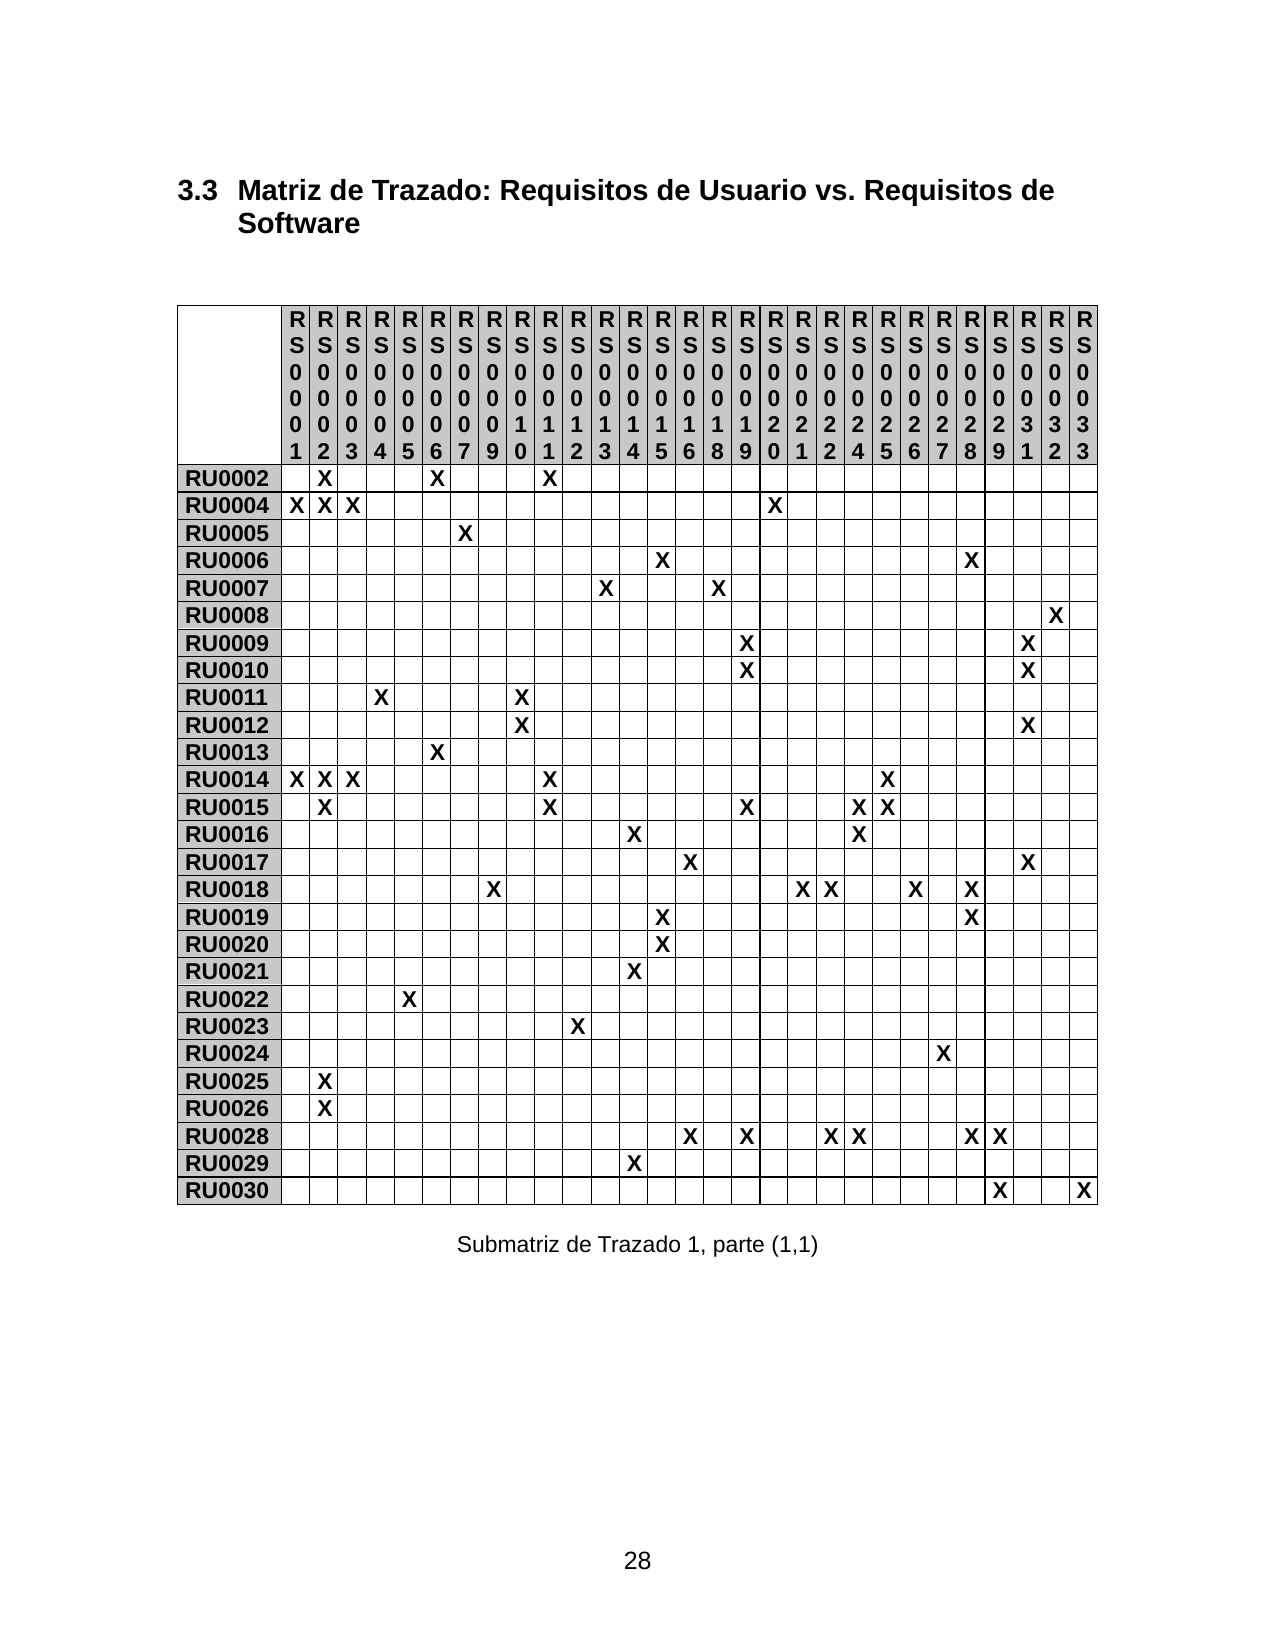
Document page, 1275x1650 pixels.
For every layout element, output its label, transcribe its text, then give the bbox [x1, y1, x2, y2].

table_cell X [648, 904, 675, 930]
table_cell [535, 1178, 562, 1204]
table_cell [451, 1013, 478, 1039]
table_cell X [592, 575, 619, 601]
table_cell [367, 630, 394, 656]
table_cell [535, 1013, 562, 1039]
table_cell [1042, 493, 1069, 519]
table_cell [620, 520, 647, 546]
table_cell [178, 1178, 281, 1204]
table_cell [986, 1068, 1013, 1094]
table_cell [338, 547, 366, 574]
table_cell [1014, 766, 1041, 793]
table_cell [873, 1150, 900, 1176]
table_cell [1042, 766, 1069, 793]
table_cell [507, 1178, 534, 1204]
table_cell [845, 657, 872, 683]
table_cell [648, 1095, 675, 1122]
table_cell [282, 904, 309, 930]
table_cell [788, 766, 816, 793]
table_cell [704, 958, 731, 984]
table_cell [423, 766, 450, 793]
table_cell [1014, 575, 1041, 601]
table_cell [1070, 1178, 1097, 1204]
table_cell [761, 657, 787, 683]
table_cell [1014, 520, 1041, 546]
table_cell [648, 684, 675, 711]
table_cell [1070, 849, 1097, 875]
table_cell X [535, 766, 562, 793]
table_cell [648, 849, 675, 875]
table_cell [592, 739, 619, 765]
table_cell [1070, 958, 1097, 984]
table_cell [845, 849, 872, 875]
table_cell [648, 712, 675, 738]
table_cell [395, 958, 422, 984]
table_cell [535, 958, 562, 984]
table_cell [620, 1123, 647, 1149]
table_cell [704, 876, 731, 902]
table_cell [1014, 876, 1041, 902]
table_cell [535, 904, 562, 930]
table_cell [367, 493, 394, 519]
table_cell [986, 657, 1013, 683]
table_cell [873, 493, 900, 519]
table_cell [929, 712, 956, 738]
table_header RS0001 [282, 306, 309, 464]
table_cell [901, 849, 928, 875]
table_cell [648, 465, 675, 491]
table_cell [338, 876, 366, 902]
table_cell [1014, 684, 1041, 711]
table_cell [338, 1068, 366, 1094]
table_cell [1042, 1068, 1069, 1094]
table_cell [479, 520, 506, 546]
table_cell [563, 575, 591, 601]
table_cell [901, 630, 928, 656]
table_cell RU0011 [178, 684, 281, 711]
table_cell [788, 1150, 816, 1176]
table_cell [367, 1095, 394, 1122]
table_cell [592, 821, 619, 848]
table_cell [282, 739, 309, 765]
table_cell [929, 657, 956, 683]
table_cell [282, 794, 309, 820]
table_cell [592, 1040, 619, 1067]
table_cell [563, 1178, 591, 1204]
table_cell [929, 630, 956, 656]
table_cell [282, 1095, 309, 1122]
table_cell [929, 493, 956, 519]
table_header RS0002 [310, 306, 337, 464]
table_header RS0016 [676, 306, 703, 464]
table_cell [479, 657, 506, 683]
table_cell [1042, 931, 1069, 957]
table_cell [338, 630, 366, 656]
table_header RS0013 [592, 306, 619, 464]
table_cell [732, 602, 759, 628]
table_cell [648, 739, 675, 765]
table_cell [620, 684, 647, 711]
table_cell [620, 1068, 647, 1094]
table_cell [732, 547, 759, 574]
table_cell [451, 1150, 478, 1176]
table_cell [479, 739, 506, 765]
table_cell [901, 465, 928, 491]
table_cell RU0013 [178, 739, 281, 765]
table_cell [873, 465, 900, 491]
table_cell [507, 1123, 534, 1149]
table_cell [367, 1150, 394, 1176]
table_cell [1070, 766, 1097, 793]
table_cell [310, 849, 337, 875]
table_cell [535, 931, 562, 957]
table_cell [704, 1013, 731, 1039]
table_cell [620, 766, 647, 793]
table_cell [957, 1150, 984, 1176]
table_cell [957, 931, 984, 957]
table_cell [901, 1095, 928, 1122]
table_cell [845, 520, 872, 546]
table_cell X [507, 684, 534, 711]
table_cell [1042, 712, 1069, 738]
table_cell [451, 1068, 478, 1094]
table_cell [451, 794, 478, 820]
table_cell [451, 739, 478, 765]
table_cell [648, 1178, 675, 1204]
table_cell [1042, 630, 1069, 656]
table_cell [395, 904, 422, 930]
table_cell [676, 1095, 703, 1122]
table_cell [367, 958, 394, 984]
table_cell [563, 794, 591, 820]
table_cell [451, 876, 478, 902]
table_cell [901, 904, 928, 930]
table_cell [563, 904, 591, 930]
table_cell [1042, 904, 1069, 930]
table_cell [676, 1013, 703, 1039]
table_cell [788, 657, 816, 683]
table_cell [1042, 794, 1069, 820]
table_cell [620, 712, 647, 738]
table_cell [282, 630, 309, 656]
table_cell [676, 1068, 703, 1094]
table_cell [535, 520, 562, 546]
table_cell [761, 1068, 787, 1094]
table_header RS0006 [423, 306, 450, 464]
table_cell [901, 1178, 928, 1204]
table_cell X [1014, 657, 1041, 683]
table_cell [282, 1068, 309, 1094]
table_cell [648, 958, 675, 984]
table_cell [901, 547, 928, 574]
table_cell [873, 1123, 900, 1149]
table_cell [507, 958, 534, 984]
table_cell [282, 547, 309, 574]
table_cell [310, 876, 337, 902]
table_cell [1014, 739, 1041, 765]
table_cell [732, 684, 759, 711]
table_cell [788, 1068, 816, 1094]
table_cell RU0010 [178, 657, 281, 683]
table_cell [986, 602, 1013, 628]
table_cell [1070, 876, 1097, 902]
table_cell [479, 684, 506, 711]
table_cell X [901, 876, 928, 902]
table_cell [648, 520, 675, 546]
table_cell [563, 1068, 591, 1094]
table_cell [507, 794, 534, 820]
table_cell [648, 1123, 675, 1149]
table_cell [986, 630, 1013, 656]
table_cell [395, 547, 422, 574]
table_cell [1070, 602, 1097, 628]
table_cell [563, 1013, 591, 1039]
table_cell [957, 520, 984, 546]
table_cell [535, 575, 562, 601]
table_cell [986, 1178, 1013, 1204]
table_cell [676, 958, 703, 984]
table_cell [563, 766, 591, 793]
table_cell [507, 465, 534, 491]
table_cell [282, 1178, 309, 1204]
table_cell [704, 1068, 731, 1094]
table_cell [788, 547, 816, 574]
table_cell [535, 712, 562, 738]
table_cell [648, 493, 675, 519]
table_cell [592, 794, 619, 820]
table_cell [704, 712, 731, 738]
table_cell [310, 575, 337, 601]
table_cell [704, 630, 731, 656]
table_cell [817, 493, 844, 519]
table_cell [423, 904, 450, 930]
table_cell [704, 465, 731, 491]
table_cell [507, 575, 534, 601]
table_cell [704, 657, 731, 683]
table_cell X [451, 520, 478, 546]
table_cell [338, 684, 366, 711]
table_cell [423, 575, 450, 601]
table_cell [845, 931, 872, 957]
table_cell [1070, 684, 1097, 711]
table_header RS0024 [845, 306, 872, 464]
table_cell [535, 657, 562, 683]
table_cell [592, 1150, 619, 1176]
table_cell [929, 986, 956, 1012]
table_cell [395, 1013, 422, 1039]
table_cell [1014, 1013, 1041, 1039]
table_cell [901, 602, 928, 628]
table_cell [282, 931, 309, 957]
table_cell [676, 931, 703, 957]
table_cell [873, 547, 900, 574]
table_cell [1014, 493, 1041, 519]
table_cell [423, 547, 450, 574]
table_cell [761, 602, 787, 628]
table_cell [423, 493, 450, 519]
table_cell X [648, 547, 675, 574]
table_cell [788, 465, 816, 491]
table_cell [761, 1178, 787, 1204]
table_header [178, 306, 281, 464]
table_cell [507, 602, 534, 628]
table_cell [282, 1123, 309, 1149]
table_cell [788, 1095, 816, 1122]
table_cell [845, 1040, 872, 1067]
table_cell [395, 739, 422, 765]
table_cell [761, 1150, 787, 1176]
table_cell [367, 849, 394, 875]
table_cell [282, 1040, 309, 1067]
table_cell [451, 958, 478, 984]
table_cell [986, 904, 1013, 930]
table_cell [563, 739, 591, 765]
table_cell [648, 766, 675, 793]
table_cell X [845, 794, 872, 820]
table_cell [957, 493, 984, 519]
table_cell [592, 465, 619, 491]
table_cell [367, 904, 394, 930]
table_cell [1070, 547, 1097, 574]
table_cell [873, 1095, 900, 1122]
table_cell [507, 657, 534, 683]
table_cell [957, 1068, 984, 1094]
table_cell X [873, 766, 900, 793]
table_cell [732, 876, 759, 902]
table_cell [873, 630, 900, 656]
table_cell [986, 575, 1013, 601]
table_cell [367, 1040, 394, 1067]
table_cell X [1014, 630, 1041, 656]
table_cell RU0018 [178, 876, 281, 902]
table_cell [1070, 931, 1097, 957]
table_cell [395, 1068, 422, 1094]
table_cell X [817, 876, 844, 902]
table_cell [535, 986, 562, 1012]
subtitle 3.3 Matriz de Trazado: Requisitos de Usuario vs. Requisitos de Software [177, 173, 1098, 240]
table_cell [338, 821, 366, 848]
table_cell [338, 712, 366, 738]
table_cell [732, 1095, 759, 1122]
table_cell [620, 657, 647, 683]
table_cell [620, 602, 647, 628]
table_header RS0010 [507, 306, 534, 464]
table_cell X [845, 821, 872, 848]
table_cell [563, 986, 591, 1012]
table_cell [367, 520, 394, 546]
table_cell [788, 602, 816, 628]
table_cell [367, 739, 394, 765]
table_cell [535, 493, 562, 519]
table_cell [479, 602, 506, 628]
table_cell [563, 876, 591, 902]
table_cell [310, 821, 337, 848]
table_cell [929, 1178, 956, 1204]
table_cell [704, 821, 731, 848]
table_cell [788, 739, 816, 765]
table_cell X [761, 493, 787, 519]
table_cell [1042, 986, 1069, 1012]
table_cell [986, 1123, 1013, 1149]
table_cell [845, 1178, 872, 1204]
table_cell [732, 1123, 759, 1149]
table_cell [451, 630, 478, 656]
table_cell [817, 684, 844, 711]
table_cell [563, 520, 591, 546]
table_cell [423, 657, 450, 683]
table_cell [282, 712, 309, 738]
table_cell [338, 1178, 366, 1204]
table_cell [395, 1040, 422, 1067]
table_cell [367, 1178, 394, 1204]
table_cell [395, 465, 422, 491]
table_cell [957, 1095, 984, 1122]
table_cell [367, 547, 394, 574]
table_cell [676, 657, 703, 683]
table_cell [479, 465, 506, 491]
table_header RS0012 [563, 306, 591, 464]
table_cell [535, 876, 562, 902]
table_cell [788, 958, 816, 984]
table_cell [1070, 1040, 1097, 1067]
table_cell [732, 520, 759, 546]
table_cell [929, 547, 956, 574]
table_cell [338, 849, 366, 875]
table_header RS0011 [535, 306, 562, 464]
table_cell [451, 904, 478, 930]
table_cell [507, 547, 534, 574]
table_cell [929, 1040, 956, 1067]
table_cell [788, 684, 816, 711]
table_cell [817, 739, 844, 765]
table_cell X [310, 465, 337, 491]
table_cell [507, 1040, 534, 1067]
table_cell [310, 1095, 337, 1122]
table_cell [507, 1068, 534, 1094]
table_cell [873, 657, 900, 683]
table_cell [479, 849, 506, 875]
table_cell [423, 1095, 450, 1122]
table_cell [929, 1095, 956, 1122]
table_cell [1070, 904, 1097, 930]
table_cell [338, 794, 366, 820]
table_header RS0033 [1070, 306, 1097, 464]
table_cell [451, 493, 478, 519]
table_cell [676, 520, 703, 546]
table_cell [957, 739, 984, 765]
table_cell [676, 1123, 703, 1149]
table_cell [367, 657, 394, 683]
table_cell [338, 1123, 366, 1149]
table_cell RU0017 [178, 849, 281, 875]
table_cell [563, 465, 591, 491]
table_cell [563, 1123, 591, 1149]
table_cell [845, 876, 872, 902]
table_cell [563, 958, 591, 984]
table_cell [338, 465, 366, 491]
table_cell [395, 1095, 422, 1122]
table_cell RU0015 [178, 794, 281, 820]
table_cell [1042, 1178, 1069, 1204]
table_cell [395, 520, 422, 546]
table_cell [648, 630, 675, 656]
table_cell [507, 876, 534, 902]
table_cell [620, 876, 647, 902]
table_header RS0019 [732, 306, 759, 464]
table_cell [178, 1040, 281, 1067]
table_cell X [310, 493, 337, 519]
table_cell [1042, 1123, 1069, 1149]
table_cell [423, 821, 450, 848]
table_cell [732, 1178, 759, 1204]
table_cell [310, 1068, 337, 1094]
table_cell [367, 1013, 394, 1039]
table_cell [817, 794, 844, 820]
table_cell [732, 493, 759, 519]
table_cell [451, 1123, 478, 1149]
table_cell [788, 520, 816, 546]
table_cell [957, 849, 984, 875]
table_cell [367, 575, 394, 601]
table_cell [788, 630, 816, 656]
table_cell [845, 766, 872, 793]
table_cell [676, 739, 703, 765]
table_cell [310, 904, 337, 930]
table_cell [282, 465, 309, 491]
table_cell [704, 493, 731, 519]
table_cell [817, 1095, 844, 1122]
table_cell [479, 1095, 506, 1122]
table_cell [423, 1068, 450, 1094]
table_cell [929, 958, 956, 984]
table_cell [338, 575, 366, 601]
table_cell [845, 575, 872, 601]
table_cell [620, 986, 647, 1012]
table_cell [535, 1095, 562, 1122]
table_cell [592, 712, 619, 738]
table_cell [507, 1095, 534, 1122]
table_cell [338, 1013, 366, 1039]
table_cell X [535, 794, 562, 820]
table_cell X [957, 547, 984, 574]
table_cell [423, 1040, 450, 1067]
table_cell [620, 630, 647, 656]
table_cell [310, 684, 337, 711]
table_cell [957, 602, 984, 628]
table_cell [451, 547, 478, 574]
table_cell [338, 739, 366, 765]
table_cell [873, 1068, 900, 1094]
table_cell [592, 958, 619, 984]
table_cell [620, 575, 647, 601]
table_cell [761, 931, 787, 957]
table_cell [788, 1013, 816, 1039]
table_cell [676, 684, 703, 711]
table_cell [620, 931, 647, 957]
table_cell [338, 520, 366, 546]
table_cell [395, 821, 422, 848]
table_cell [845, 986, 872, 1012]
table_cell [479, 821, 506, 848]
table_cell [986, 739, 1013, 765]
table_cell [901, 657, 928, 683]
table_cell [676, 602, 703, 628]
table_cell [1070, 575, 1097, 601]
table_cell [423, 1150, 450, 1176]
table_cell [788, 849, 816, 875]
table_cell [817, 849, 844, 875]
table_cell [395, 876, 422, 902]
table_cell [507, 849, 534, 875]
table_cell [732, 766, 759, 793]
table_cell [929, 931, 956, 957]
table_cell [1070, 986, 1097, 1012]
table_cell X [732, 794, 759, 820]
table_cell [873, 684, 900, 711]
table_cell [873, 849, 900, 875]
table_cell [620, 547, 647, 574]
table_cell [648, 575, 675, 601]
table_header RS0005 [395, 306, 422, 464]
table_cell RU0020 [178, 931, 281, 957]
table_cell [395, 794, 422, 820]
table_cell [957, 684, 984, 711]
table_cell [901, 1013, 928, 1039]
table_header RS0009 [479, 306, 506, 464]
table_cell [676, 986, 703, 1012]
table_cell [732, 575, 759, 601]
table_cell [901, 520, 928, 546]
table_cell [929, 602, 956, 628]
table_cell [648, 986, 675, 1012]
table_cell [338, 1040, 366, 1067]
table_cell X [1014, 712, 1041, 738]
table_cell [423, 712, 450, 738]
table_cell [817, 904, 844, 930]
table_cell X [704, 575, 731, 601]
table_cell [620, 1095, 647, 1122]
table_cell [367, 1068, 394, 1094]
table_cell [395, 657, 422, 683]
table_cell [310, 712, 337, 738]
table_header RS0032 [1042, 306, 1069, 464]
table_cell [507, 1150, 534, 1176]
table_cell [620, 493, 647, 519]
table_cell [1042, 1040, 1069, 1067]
table_cell [788, 931, 816, 957]
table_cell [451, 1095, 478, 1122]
table_cell [929, 849, 956, 875]
table_cell [704, 931, 731, 957]
table_cell [479, 630, 506, 656]
table_cell [1042, 465, 1069, 491]
table_cell [1070, 493, 1097, 519]
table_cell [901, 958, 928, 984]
table_cell [732, 821, 759, 848]
table_cell X [367, 684, 394, 711]
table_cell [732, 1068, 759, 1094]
table_cell RU0021 [178, 958, 281, 984]
table_cell [845, 630, 872, 656]
table_cell [676, 630, 703, 656]
table_cell [761, 465, 787, 491]
table_cell [367, 712, 394, 738]
table_cell [957, 657, 984, 683]
table_cell [535, 602, 562, 628]
table_cell [535, 821, 562, 848]
table_cell [1042, 739, 1069, 765]
table_cell [310, 630, 337, 656]
table_cell [563, 630, 591, 656]
table_header RS0022 [817, 306, 844, 464]
table_cell [732, 931, 759, 957]
table_header RS0018 [704, 306, 731, 464]
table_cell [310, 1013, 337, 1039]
table_cell [817, 821, 844, 848]
table_cell [338, 602, 366, 628]
table_cell [873, 712, 900, 738]
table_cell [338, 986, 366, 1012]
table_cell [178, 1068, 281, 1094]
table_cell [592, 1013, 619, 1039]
table_cell [367, 794, 394, 820]
table_cell [901, 931, 928, 957]
table_cell [451, 602, 478, 628]
table_cell [845, 547, 872, 574]
table_cell [929, 520, 956, 546]
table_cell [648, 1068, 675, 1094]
table_cell [845, 684, 872, 711]
table_cell [1042, 520, 1069, 546]
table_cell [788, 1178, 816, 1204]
table_cell [479, 575, 506, 601]
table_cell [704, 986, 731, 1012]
table_cell [704, 904, 731, 930]
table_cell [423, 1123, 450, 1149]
table_cell [929, 794, 956, 820]
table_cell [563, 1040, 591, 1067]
table_cell [845, 712, 872, 738]
table_cell [788, 821, 816, 848]
table_cell [592, 904, 619, 930]
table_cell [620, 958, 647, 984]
table_cell [788, 493, 816, 519]
table_header RS0027 [929, 306, 956, 464]
table_cell [957, 465, 984, 491]
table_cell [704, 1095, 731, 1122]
table_cell [676, 575, 703, 601]
table_cell [845, 465, 872, 491]
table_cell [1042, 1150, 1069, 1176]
table_cell [367, 602, 394, 628]
table_header RS0026 [901, 306, 928, 464]
table_cell [873, 876, 900, 902]
table_cell [282, 849, 309, 875]
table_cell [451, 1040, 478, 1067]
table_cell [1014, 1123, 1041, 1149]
table_cell RU0004 [178, 493, 281, 519]
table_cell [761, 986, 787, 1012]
table_header RS0021 [788, 306, 816, 464]
table_cell [817, 547, 844, 574]
table_cell RU0006 [178, 547, 281, 574]
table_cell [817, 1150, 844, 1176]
table_cell [648, 876, 675, 902]
table_cell [423, 794, 450, 820]
table_cell [451, 712, 478, 738]
table_cell [1014, 931, 1041, 957]
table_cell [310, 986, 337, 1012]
table_header RS0028 [957, 306, 984, 464]
table_cell [592, 493, 619, 519]
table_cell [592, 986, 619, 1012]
table_cell [1042, 684, 1069, 711]
table_cell [367, 766, 394, 793]
table_cell [507, 739, 534, 765]
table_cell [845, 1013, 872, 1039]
table_cell [592, 876, 619, 902]
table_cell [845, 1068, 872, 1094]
table_cell [648, 821, 675, 848]
table_cell [423, 684, 450, 711]
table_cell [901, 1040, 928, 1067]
table_cell [901, 739, 928, 765]
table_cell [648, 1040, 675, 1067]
table_cell [873, 904, 900, 930]
table_cell [929, 876, 956, 902]
table_cell [592, 520, 619, 546]
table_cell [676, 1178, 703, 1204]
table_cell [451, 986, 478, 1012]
table_cell [620, 849, 647, 875]
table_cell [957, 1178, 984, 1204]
table_cell [395, 766, 422, 793]
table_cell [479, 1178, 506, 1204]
table_cell X [282, 766, 309, 793]
table_cell [761, 821, 787, 848]
table_cell [310, 547, 337, 574]
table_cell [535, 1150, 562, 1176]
table_cell [451, 575, 478, 601]
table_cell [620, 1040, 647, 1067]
table_cell [620, 904, 647, 930]
table_cell [563, 657, 591, 683]
table_header RS0025 [873, 306, 900, 464]
table_cell [986, 493, 1013, 519]
table_cell X [423, 739, 450, 765]
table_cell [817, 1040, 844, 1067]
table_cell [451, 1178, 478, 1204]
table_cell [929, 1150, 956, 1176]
table_cell [704, 766, 731, 793]
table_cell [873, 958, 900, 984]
table_cell [395, 684, 422, 711]
table_cell [1042, 849, 1069, 875]
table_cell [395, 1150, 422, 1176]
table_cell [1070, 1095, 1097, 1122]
table_cell [592, 657, 619, 683]
table_header RS0029 [986, 306, 1013, 464]
table_cell [451, 657, 478, 683]
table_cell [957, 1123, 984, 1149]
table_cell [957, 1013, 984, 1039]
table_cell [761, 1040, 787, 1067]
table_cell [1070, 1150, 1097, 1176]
table_cell [1042, 575, 1069, 601]
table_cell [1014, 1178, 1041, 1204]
table_cell [817, 465, 844, 491]
table_cell [732, 849, 759, 875]
table_cell [986, 931, 1013, 957]
table_cell [395, 630, 422, 656]
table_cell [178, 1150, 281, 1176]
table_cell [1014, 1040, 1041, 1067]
table_cell [563, 821, 591, 848]
table_cell [563, 712, 591, 738]
table_header RS0007 [451, 306, 478, 464]
table_cell [1070, 739, 1097, 765]
table_cell [479, 493, 506, 519]
table_cell [761, 520, 787, 546]
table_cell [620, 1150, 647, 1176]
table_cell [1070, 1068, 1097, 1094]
table_cell [873, 739, 900, 765]
table_cell [1014, 821, 1041, 848]
table_cell [1042, 876, 1069, 902]
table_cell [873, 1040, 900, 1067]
table_cell [338, 657, 366, 683]
table_cell [1014, 602, 1041, 628]
table_cell X [535, 465, 562, 491]
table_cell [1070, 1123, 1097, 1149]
table_cell [986, 465, 1013, 491]
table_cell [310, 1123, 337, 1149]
table_cell [929, 821, 956, 848]
table_cell [395, 849, 422, 875]
table_cell [986, 547, 1013, 574]
text Submatriz de Trazado 1, parte (1,1) [177, 1231, 1098, 1257]
table_cell [957, 821, 984, 848]
table_cell [367, 821, 394, 848]
table_cell [986, 876, 1013, 902]
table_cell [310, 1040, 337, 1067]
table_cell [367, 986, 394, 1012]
table_cell [1042, 657, 1069, 683]
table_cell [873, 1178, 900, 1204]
table_cell [535, 684, 562, 711]
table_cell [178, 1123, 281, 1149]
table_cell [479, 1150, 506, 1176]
table_cell [929, 766, 956, 793]
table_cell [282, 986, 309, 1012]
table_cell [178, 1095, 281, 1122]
table_cell X [507, 712, 534, 738]
table_cell [873, 602, 900, 628]
table_cell [592, 630, 619, 656]
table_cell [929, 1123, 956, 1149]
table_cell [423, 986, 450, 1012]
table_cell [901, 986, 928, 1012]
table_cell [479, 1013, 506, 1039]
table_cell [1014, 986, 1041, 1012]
table_cell [592, 684, 619, 711]
table_cell [957, 575, 984, 601]
table_cell [761, 876, 787, 902]
table_cell [1014, 904, 1041, 930]
table_cell [929, 904, 956, 930]
table_cell [676, 821, 703, 848]
table_cell [873, 520, 900, 546]
table_cell [648, 602, 675, 628]
table_cell [620, 739, 647, 765]
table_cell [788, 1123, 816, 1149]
table_cell [676, 766, 703, 793]
table_cell X [732, 630, 759, 656]
table_cell [845, 493, 872, 519]
table_cell [845, 602, 872, 628]
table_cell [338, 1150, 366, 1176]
table_cell X [957, 876, 984, 902]
table_cell [1014, 794, 1041, 820]
table_cell [479, 547, 506, 574]
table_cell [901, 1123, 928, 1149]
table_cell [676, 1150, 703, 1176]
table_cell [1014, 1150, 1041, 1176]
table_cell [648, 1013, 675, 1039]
table_cell [507, 766, 534, 793]
table_cell [563, 931, 591, 957]
table_cell [788, 575, 816, 601]
table_cell [535, 547, 562, 574]
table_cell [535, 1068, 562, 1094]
table_cell X [338, 493, 366, 519]
table_cell RU0007 [178, 575, 281, 601]
table_cell RU0009 [178, 630, 281, 656]
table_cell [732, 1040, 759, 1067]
table_cell [1070, 657, 1097, 683]
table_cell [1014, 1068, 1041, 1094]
table_cell RU0008 [178, 602, 281, 628]
table_cell [704, 684, 731, 711]
table_cell [338, 958, 366, 984]
table_cell [592, 931, 619, 957]
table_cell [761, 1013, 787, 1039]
table_cell [367, 931, 394, 957]
table_cell [901, 684, 928, 711]
table_cell [395, 602, 422, 628]
table_cell [704, 547, 731, 574]
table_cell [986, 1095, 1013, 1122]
table_cell [282, 958, 309, 984]
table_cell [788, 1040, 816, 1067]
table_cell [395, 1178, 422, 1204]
table_cell [507, 821, 534, 848]
table_cell [648, 657, 675, 683]
table_cell [704, 849, 731, 875]
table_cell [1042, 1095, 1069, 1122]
table_cell [395, 712, 422, 738]
table_cell [761, 904, 787, 930]
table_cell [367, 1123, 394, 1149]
table_cell [620, 794, 647, 820]
table_cell [310, 520, 337, 546]
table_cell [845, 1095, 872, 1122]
table_cell [986, 821, 1013, 848]
table_cell [929, 684, 956, 711]
table_cell [563, 849, 591, 875]
table_cell [873, 575, 900, 601]
table_cell [676, 712, 703, 738]
table_cell [310, 739, 337, 765]
table_cell [986, 849, 1013, 875]
table_cell X [338, 766, 366, 793]
table_cell X [479, 876, 506, 902]
table_cell [507, 931, 534, 957]
table_cell [592, 766, 619, 793]
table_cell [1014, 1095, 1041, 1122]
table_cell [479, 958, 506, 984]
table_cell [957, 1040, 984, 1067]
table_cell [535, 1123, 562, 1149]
table_cell [479, 931, 506, 957]
table_header RS0031 [1014, 306, 1041, 464]
table_cell RU0014 [178, 766, 281, 793]
table_cell [1070, 794, 1097, 820]
table_cell [451, 849, 478, 875]
table_cell [282, 602, 309, 628]
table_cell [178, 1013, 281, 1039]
table_cell RU0002 [178, 465, 281, 491]
table_cell [395, 575, 422, 601]
table_cell [535, 739, 562, 765]
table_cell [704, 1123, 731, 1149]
table_cell [732, 739, 759, 765]
table_cell X [423, 465, 450, 491]
table_cell [704, 520, 731, 546]
table_cell X [1014, 849, 1041, 875]
table_cell [507, 904, 534, 930]
table_cell [817, 520, 844, 546]
table_cell X [310, 794, 337, 820]
table_cell [957, 630, 984, 656]
table_cell [1070, 821, 1097, 848]
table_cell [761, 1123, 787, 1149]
table_cell [817, 657, 844, 683]
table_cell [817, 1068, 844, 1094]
table_cell [761, 630, 787, 656]
table_cell [732, 904, 759, 930]
table_cell [817, 575, 844, 601]
table_cell X [1042, 602, 1069, 628]
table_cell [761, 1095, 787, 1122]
table_cell [507, 630, 534, 656]
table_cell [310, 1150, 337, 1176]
table_cell [479, 794, 506, 820]
table_cell [901, 712, 928, 738]
table_cell [535, 630, 562, 656]
table_cell [929, 465, 956, 491]
table_cell [873, 931, 900, 957]
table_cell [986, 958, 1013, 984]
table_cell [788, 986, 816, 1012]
table_cell [535, 849, 562, 875]
table_cell [592, 602, 619, 628]
table_cell [563, 684, 591, 711]
table_cell [423, 931, 450, 957]
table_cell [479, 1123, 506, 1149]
table_cell [423, 520, 450, 546]
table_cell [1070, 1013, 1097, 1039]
table_cell [451, 684, 478, 711]
table_cell [423, 849, 450, 875]
table_cell [986, 766, 1013, 793]
table_cell RU0005 [178, 520, 281, 546]
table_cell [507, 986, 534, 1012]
table_cell [367, 465, 394, 491]
table_cell [986, 684, 1013, 711]
table_cell [592, 547, 619, 574]
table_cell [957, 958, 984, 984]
table_cell [1070, 520, 1097, 546]
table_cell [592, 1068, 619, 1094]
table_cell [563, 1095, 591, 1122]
table_cell [1070, 465, 1097, 491]
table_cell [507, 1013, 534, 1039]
table_cell [704, 739, 731, 765]
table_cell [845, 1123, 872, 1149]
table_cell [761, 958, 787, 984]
table_cell [563, 493, 591, 519]
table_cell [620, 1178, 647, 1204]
table_cell [817, 766, 844, 793]
table_cell [1070, 630, 1097, 656]
table_cell [929, 575, 956, 601]
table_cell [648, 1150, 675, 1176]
table_cell RU0019 [178, 904, 281, 930]
table_cell [563, 602, 591, 628]
table_cell [282, 684, 309, 711]
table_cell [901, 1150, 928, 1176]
table_cell [761, 794, 787, 820]
table_cell X [957, 904, 984, 930]
table_cell [957, 794, 984, 820]
table_cell [423, 958, 450, 984]
table_cell [282, 821, 309, 848]
table_cell [817, 602, 844, 628]
table_cell [367, 876, 394, 902]
table_cell [648, 794, 675, 820]
table_cell [395, 493, 422, 519]
table_cell [282, 657, 309, 683]
table_cell [507, 493, 534, 519]
table_cell [479, 904, 506, 930]
table_cell [817, 630, 844, 656]
table_cell [845, 904, 872, 930]
table_cell RU0016 [178, 821, 281, 848]
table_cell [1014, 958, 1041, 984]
table_cell [761, 766, 787, 793]
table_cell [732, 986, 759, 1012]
table_cell [901, 794, 928, 820]
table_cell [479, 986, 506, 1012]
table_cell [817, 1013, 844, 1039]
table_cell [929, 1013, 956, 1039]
table_cell [451, 931, 478, 957]
table_header RS0004 [367, 306, 394, 464]
table_cell [310, 602, 337, 628]
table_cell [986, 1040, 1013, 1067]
table_cell [845, 739, 872, 765]
table_cell [761, 739, 787, 765]
table_cell [732, 712, 759, 738]
table_cell [676, 794, 703, 820]
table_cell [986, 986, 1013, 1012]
table_cell [986, 712, 1013, 738]
table_cell [788, 712, 816, 738]
table_cell [957, 712, 984, 738]
table_cell X [732, 657, 759, 683]
table_cell [817, 931, 844, 957]
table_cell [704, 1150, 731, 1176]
table_cell [676, 904, 703, 930]
table_cell [282, 876, 309, 902]
table_cell [1014, 547, 1041, 574]
table_cell [761, 547, 787, 574]
table_cell [1014, 465, 1041, 491]
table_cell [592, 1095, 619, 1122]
table_cell [563, 547, 591, 574]
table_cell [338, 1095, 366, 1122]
table_cell [282, 520, 309, 546]
table_cell [761, 684, 787, 711]
table_cell [901, 766, 928, 793]
table_cell [451, 821, 478, 848]
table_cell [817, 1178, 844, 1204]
table_cell [901, 821, 928, 848]
table_cell [676, 493, 703, 519]
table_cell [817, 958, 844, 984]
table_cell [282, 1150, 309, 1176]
table_cell [986, 794, 1013, 820]
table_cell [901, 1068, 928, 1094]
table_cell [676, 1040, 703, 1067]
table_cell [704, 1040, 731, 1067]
table_cell X [310, 766, 337, 793]
table_cell [423, 630, 450, 656]
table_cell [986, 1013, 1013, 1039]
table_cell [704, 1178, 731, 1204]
table_cell [929, 739, 956, 765]
table_cell X [620, 821, 647, 848]
table_cell [310, 958, 337, 984]
table_cell [901, 575, 928, 601]
table_cell [310, 931, 337, 957]
table_header RS0003 [338, 306, 366, 464]
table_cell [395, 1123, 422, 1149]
table_cell [1070, 712, 1097, 738]
table_cell [423, 876, 450, 902]
table_cell [873, 821, 900, 848]
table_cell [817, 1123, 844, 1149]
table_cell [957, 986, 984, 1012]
table_cell [451, 465, 478, 491]
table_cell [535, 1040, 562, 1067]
table_cell [817, 712, 844, 738]
table_cell [282, 575, 309, 601]
table_cell X [873, 794, 900, 820]
table_cell [676, 465, 703, 491]
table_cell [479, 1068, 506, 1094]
table_cell [1042, 821, 1069, 848]
table_cell [986, 520, 1013, 546]
table_cell [451, 766, 478, 793]
table_cell [704, 794, 731, 820]
table_cell [704, 602, 731, 628]
table_cell [761, 575, 787, 601]
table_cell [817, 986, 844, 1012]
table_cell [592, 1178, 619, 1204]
table_cell [732, 465, 759, 491]
table_cell [479, 766, 506, 793]
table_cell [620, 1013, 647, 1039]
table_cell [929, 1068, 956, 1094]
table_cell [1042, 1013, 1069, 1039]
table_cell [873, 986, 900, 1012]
table_cell [423, 602, 450, 628]
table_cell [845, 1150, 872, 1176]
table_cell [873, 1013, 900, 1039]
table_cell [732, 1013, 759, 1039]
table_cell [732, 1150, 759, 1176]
table_cell [901, 493, 928, 519]
table_cell [957, 766, 984, 793]
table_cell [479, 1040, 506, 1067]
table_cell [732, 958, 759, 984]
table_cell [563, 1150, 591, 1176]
table_cell [310, 657, 337, 683]
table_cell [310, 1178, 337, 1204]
table_cell [676, 547, 703, 574]
table_cell [620, 465, 647, 491]
table_cell [788, 904, 816, 930]
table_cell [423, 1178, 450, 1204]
table_cell RU0012 [178, 712, 281, 738]
table_cell [338, 904, 366, 930]
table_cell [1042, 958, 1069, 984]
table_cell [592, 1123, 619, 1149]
table_cell [507, 520, 534, 546]
table_cell X [788, 876, 816, 902]
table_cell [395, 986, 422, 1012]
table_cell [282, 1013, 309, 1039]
table_cell [479, 712, 506, 738]
table_cell X [648, 931, 675, 957]
table_cell X [676, 849, 703, 875]
table_cell [592, 849, 619, 875]
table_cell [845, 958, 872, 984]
table_cell [761, 712, 787, 738]
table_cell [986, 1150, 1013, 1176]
table_cell [338, 931, 366, 957]
table_cell [395, 931, 422, 957]
table_header RS0015 [648, 306, 675, 464]
table_cell [761, 849, 787, 875]
table_cell [1042, 547, 1069, 574]
table_header RS0014 [620, 306, 647, 464]
table_header RS0020 [761, 306, 787, 464]
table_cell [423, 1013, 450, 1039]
table_cell [788, 794, 816, 820]
table_cell [676, 876, 703, 902]
table_cell X [282, 493, 309, 519]
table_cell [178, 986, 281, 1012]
